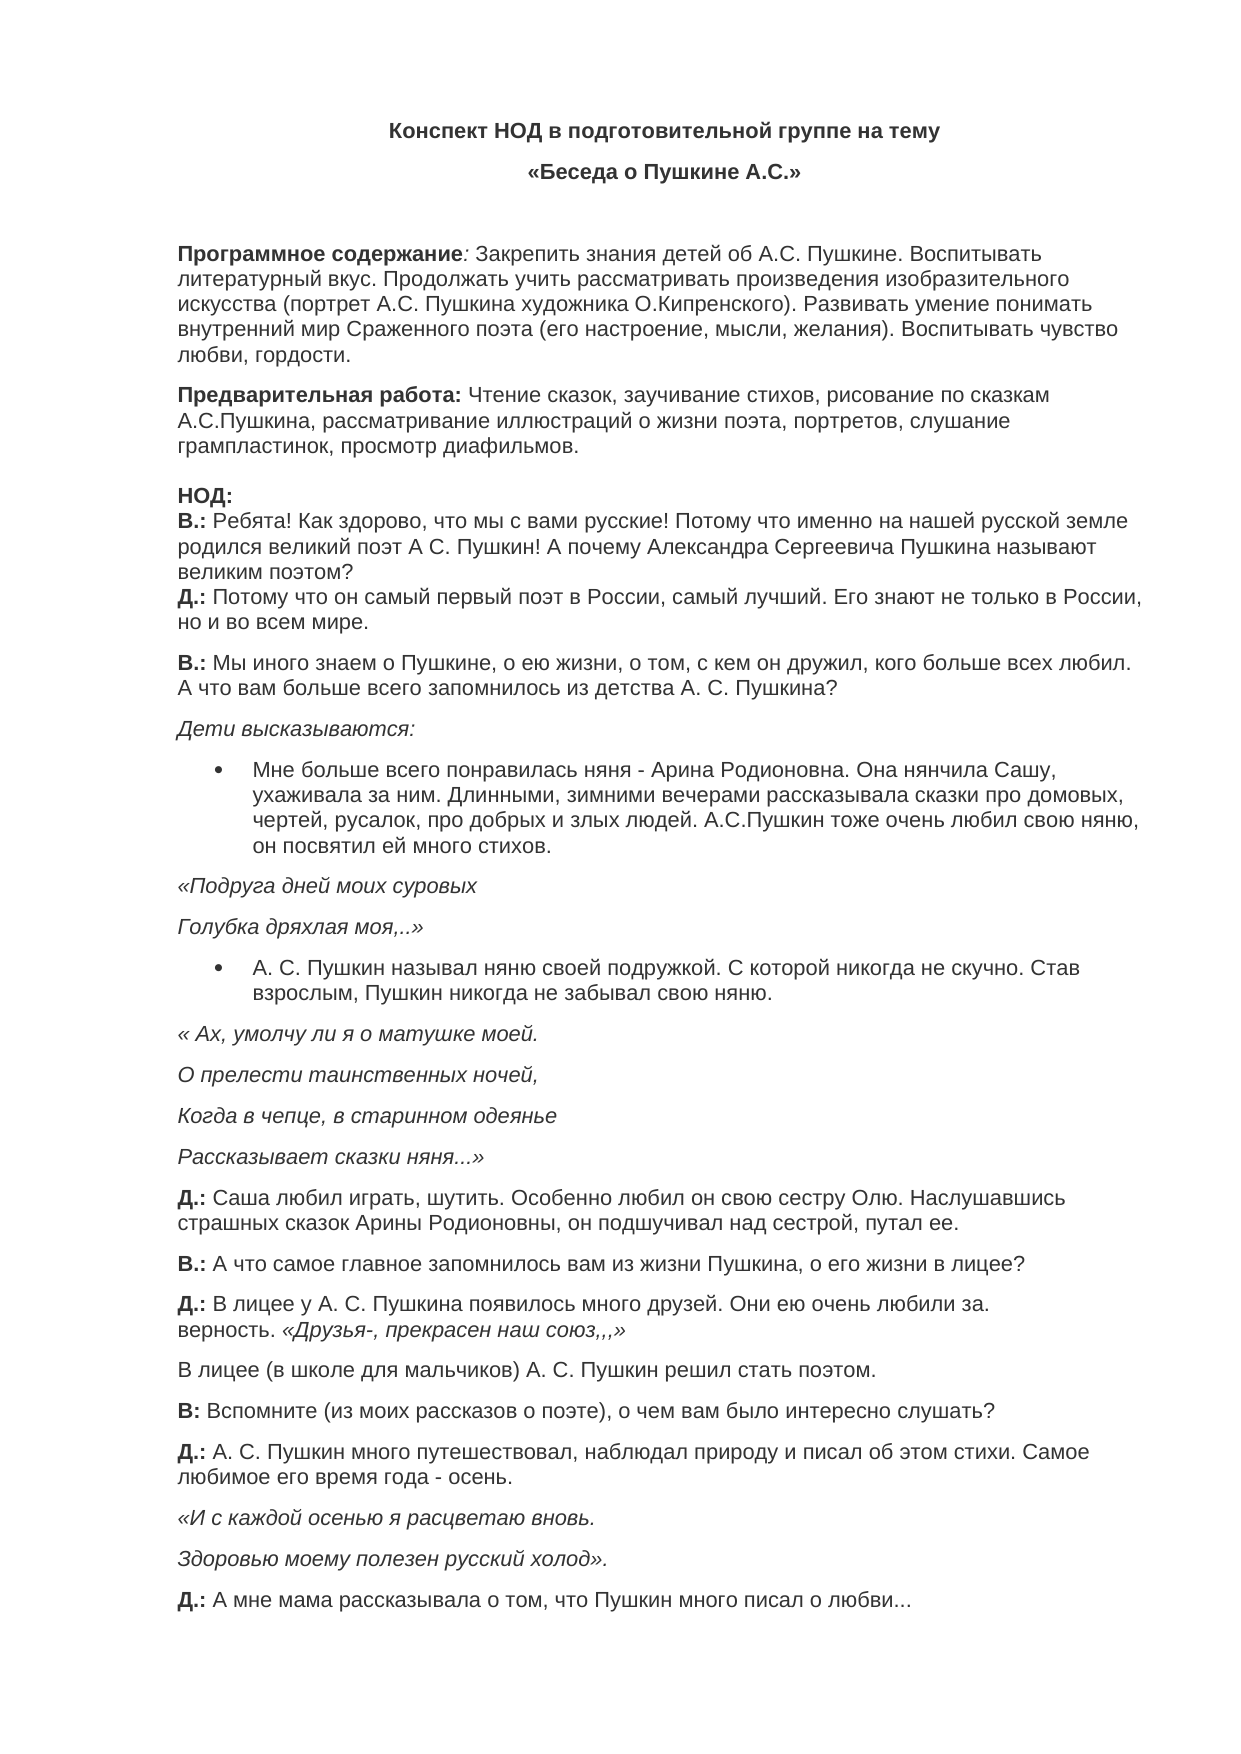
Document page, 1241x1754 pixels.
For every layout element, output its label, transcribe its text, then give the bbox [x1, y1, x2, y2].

text Д.: Потому что он самый первый поэт в России, самый лучший. Его знают не только в России, но и во всем мире. [177, 584, 1152, 634]
text «Беседа о Пушкине А.С.» [177, 159, 1152, 184]
text Дети высказываются: [177, 716, 1152, 741]
text Д.: А. С. Пушкин много путешествовал, наблюдал природу и писал об этом стихи. Самое любимое его время года - осень. [177, 1439, 1152, 1489]
text В лицее (в школе для мальчиков) А. С. Пушкин решил стать поэтом. [177, 1357, 1152, 1382]
text НОД: [177, 483, 1152, 508]
text Программное содержание: Закрепить знания детей об А.С. Пушкине. Воспитывать литературный вкус. Продолжать учить рассматривать произведения изобразительного искусства (портрет А.С. Пушкина художника О.Кипренского). Развивать умение понимать внутренний мир Сраженного поэта (его настроение, мысли, желания). Воспитывать чувство любви, гордости. [177, 241, 1152, 367]
text Здоровью моему полезен русский холод». [177, 1546, 1152, 1571]
text В.: Ребята! Как здорово, что мы с вами русские! Потому что именно на нашей русской земле родился великий поэт А С. Пушкин! А почему Александра Сергеевича Пушкина называют великим поэтом? [177, 508, 1152, 584]
text Д.: В лицее у А. С. Пушкина появилось много друзей. Они ею очень любили за. верность. «Друзья-, прекрасен наш союз,,,» [177, 1291, 1152, 1342]
text Голубка дряхлая моя,..» [177, 914, 1152, 939]
text Рассказывает сказки няня...» [177, 1143, 1152, 1169]
text Конспект НОД в подготовительной группе на тему [177, 118, 1152, 143]
text В.: Мы иного знаем о Пушкине, о ею жизни, о том, с кем он дружил, кого больше всех любил. А что вам больше всего запомнилось из детства А. С. Пушкина? [177, 650, 1152, 700]
list А. С. Пушкин называл няню своей подружкой. С которой никогда не скучно. Став взрослым, Пушкин никогда не забывал свою няню. [215, 955, 1152, 1005]
text В: Вспомните (из моих рассказов о поэте), о чем вам было интересно слушать? [177, 1398, 1152, 1423]
text В.: А что самое главное запомнилось вам из жизни Пушкина, о его жизни в лицее? [177, 1250, 1152, 1276]
text О прелести таинственных ночей, [177, 1062, 1152, 1087]
list Мне больше всего понравилась няня - Арина Родионовна. Она нянчила Сашу, ухаживала за ним. Длинными, зимними вечерами рассказывала сказки про домовых, чертей, русалок, про добрых и злых людей. А.С.Пушкин тоже очень любил свою няню, он посвятил ей много стихов. [215, 757, 1152, 858]
text «И с каждой осенью я расцветаю вновь. [177, 1505, 1152, 1530]
text « Ах, умолчу ли я о матушке моей. [177, 1021, 1152, 1046]
text Когда в чепце, в старинном одеянье [177, 1103, 1152, 1128]
text «Подруга дней моих суровых [177, 873, 1152, 898]
text Д.: Саша любил играть, шутить. Особенно любил он свою сестру Олю. Наслушавшись страшных сказок Арины Родионовны, он подшучивал над сестрой, путал ее. [177, 1184, 1152, 1235]
text Предварительная работа: Чтение сказок, заучивание стихов, рисование по сказкам А.С.Пушкина, рассматривание иллюстраций о жизни поэта, портретов, слушание грампластинок, просмотр диафильмов. [177, 382, 1152, 458]
text Д.: А мне мама рассказывала о том, что Пушкин много писал о любви... [177, 1587, 1152, 1612]
